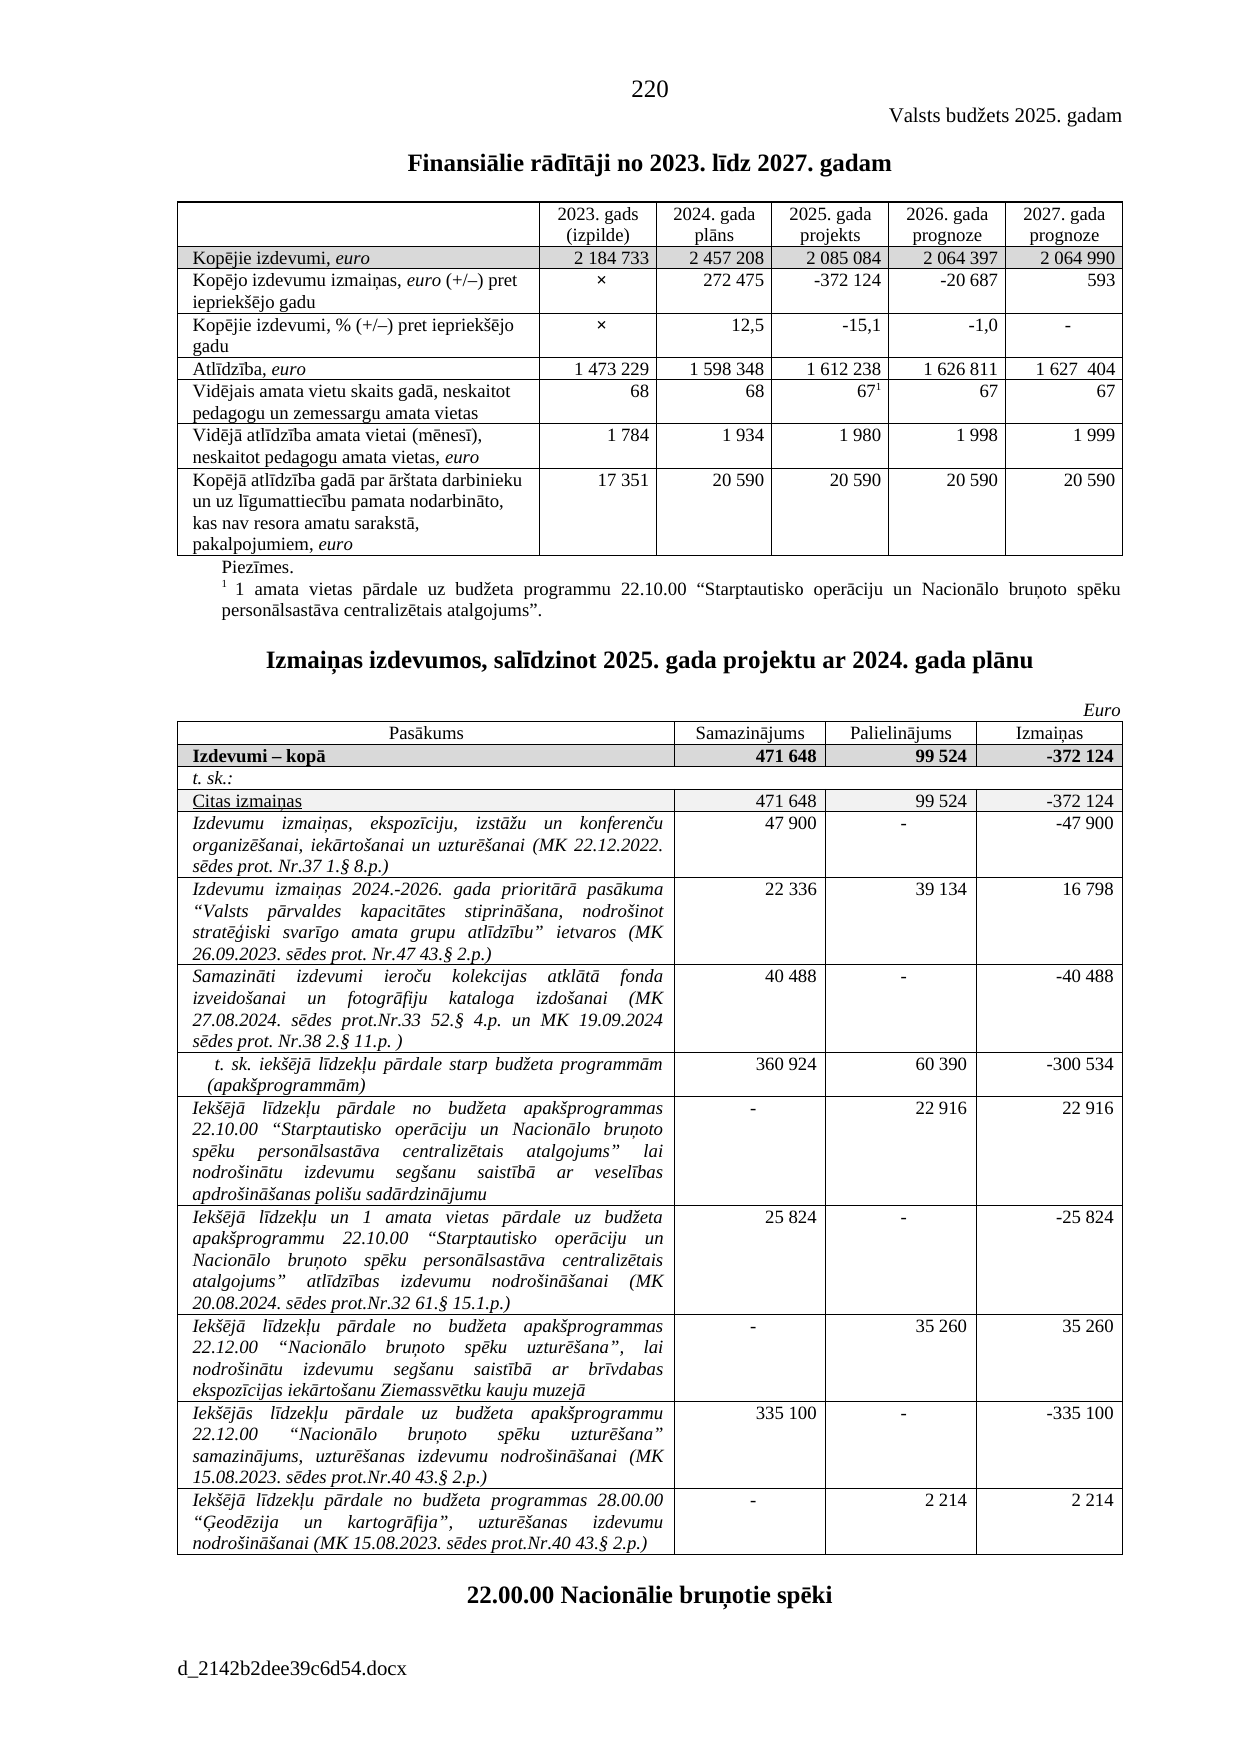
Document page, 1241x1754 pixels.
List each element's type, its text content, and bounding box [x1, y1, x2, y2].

table_cell - [826, 965, 976, 1052]
table_cell Iekšējā līdzekļu un 1 amata vietas pārdale uz budžeta apakšprogrammu 22.10.00 “Starptautisko operāciju un Nacionālo bruņoto spēku personālsastāva centralizētais atalgojums” atlīdzības izdevumu nodrošināšanai (MK 20.08.2024. sēdes prot.Nr.32 61.§ 15.1.p.) [178, 1206, 674, 1313]
table_cell t. sk.: [178, 767, 1122, 789]
table_cell Iekšējās līdzekļu pārdale uz budžeta apakšprogrammu 22.12.00 “Nacionālo bruņoto spēku uzturēšana” samazinājums, uzturēšanas izdevumu nodrošināšanai (MK 15.08.2023. sēdes prot.Nr.40 43.§ 2.p.) [178, 1402, 674, 1488]
table_cell 68 [540, 380, 656, 423]
table_cell -335 100 [977, 1402, 1122, 1488]
table_cell Citas izmaiņas [178, 790, 674, 811]
table_cell 2 457 208 [657, 247, 771, 268]
table_cell -372 124 [977, 745, 1122, 766]
table_cell 22 916 [977, 1097, 1122, 1204]
table_cell 99 524 [826, 790, 976, 811]
table_cell 1 998 [889, 424, 1005, 467]
table_header 2024. gada plāns [657, 203, 771, 246]
table_cell Samazināti izdevumi ieroču kolekcijas atklātā fonda izveidošanai un fotogrāfiju kataloga izdošanai (MK 27.08.2024. sēdes prot.Nr.33 52.§ 4.p. un MK 19.09.2024 sēdes prot. Nr.38 2.§ 11.p. ) [178, 965, 674, 1052]
table_cell -47 900 [977, 812, 1122, 877]
table_cell 671 [772, 380, 888, 423]
table_cell 67 [889, 380, 1005, 423]
table_cell 272 475 [657, 269, 771, 312]
table_cell 471 648 [675, 745, 825, 766]
table_cell 12,5 [657, 314, 771, 357]
table_cell - [675, 1315, 825, 1401]
table_header 2027. gada prognoze [1006, 203, 1122, 246]
table_cell - [675, 1097, 825, 1204]
table_header 2025. gada projekts [772, 203, 888, 246]
table_cell Kopējā atlīdzība gadā par ārštata darbinieku un uz līgumattiecību pamata nodarbināto, kas nav resora amatu sarakstā, pakalpojumiem, euro [178, 469, 539, 555]
table_header Palielinājums [826, 722, 976, 743]
table_cell 2 214 [977, 1489, 1122, 1554]
table_cell 2 064 397 [889, 247, 1005, 268]
table_cell Kopējie izdevumi, % (+/–) pret iepriekšējo gadu [178, 314, 539, 357]
table_cell 22 916 [826, 1097, 976, 1204]
table_cell 2 064 990 [1006, 247, 1122, 268]
table_cell 1 626 811 [889, 358, 1005, 379]
table_cell 1 980 [772, 424, 888, 467]
table_cell Izdevumi – kopā [178, 745, 674, 766]
table_cell 2 085 084 [772, 247, 888, 268]
table_cell 67 [1006, 380, 1122, 423]
table_cell 1 612 238 [772, 358, 888, 379]
table_header [178, 203, 539, 246]
table_cell -40 488 [977, 965, 1122, 1052]
table_cell t. sk. iekšējā līdzekļu pārdale starp budžeta programmām (apakšprogrammām) [178, 1053, 674, 1096]
table_cell 47 900 [675, 812, 825, 877]
table_cell 60 390 [826, 1053, 976, 1096]
table_cell 25 824 [675, 1206, 825, 1313]
table_cell -25 824 [977, 1206, 1122, 1313]
text Izmaiņas izdevumos, salīdzinot 2025. gada projektu ar 2024. gada plānu [177, 646, 1122, 674]
table_cell 1 598 348 [657, 358, 771, 379]
table_cell 16 798 [977, 878, 1122, 964]
table_cell × [540, 314, 656, 357]
table_cell 20 590 [772, 469, 888, 555]
table_cell Vidējā atlīdzība amata vietai (mēnesī), neskaitot pedagogu amata vietas, euro [178, 424, 539, 467]
table_cell Kopējo izdevumu izmaiņas, euro (+/–) pret iepriekšējo gadu [178, 269, 539, 312]
table_cell Atlīdzība, euro [178, 358, 539, 379]
text 1 1 amata vietas pārdale uz budžeta programmu 22.10.00 “Starptautisko operāciju un Nacionālo bruņoto spēku personālsastāva centralizētais atalgojums”. [221, 577, 1122, 621]
table_cell 17 351 [540, 469, 656, 555]
table_cell - [826, 1402, 976, 1488]
table_cell -20 687 [889, 269, 1005, 312]
table_cell 35 260 [826, 1315, 976, 1401]
table_header Pasākums [178, 722, 674, 743]
table_cell -372 124 [772, 269, 888, 312]
table_cell 20 590 [889, 469, 1005, 555]
table_header 2026. gada prognoze [889, 203, 1005, 246]
table_cell - [1006, 314, 1122, 357]
table_header Samazinājums [675, 722, 825, 743]
table_cell 1 934 [657, 424, 771, 467]
table_header Izmaiņas [977, 722, 1122, 743]
table_cell 1 999 [1006, 424, 1122, 467]
table_cell Vidējais amata vietu skaits gadā, neskaitot pedagogu un zemessargu amata vietas [178, 380, 539, 423]
table_cell 1 627 404 [1006, 358, 1122, 379]
text Finansiālie rādītāji no 2023. līdz 2027. gadam [177, 148, 1122, 176]
table_cell 471 648 [675, 790, 825, 811]
table_cell 99 524 [826, 745, 976, 766]
table_cell - [826, 1206, 976, 1313]
text Piezīmes. [221, 556, 1122, 577]
table_cell 68 [657, 380, 771, 423]
table_cell Izdevumu izmaiņas 2024.-2026. gada prioritārā pasākuma “Valsts pārvaldes kapacitātes stiprināšana, nodrošinot stratēģiski svarīgo amata grupu atlīdzību” ietvaros (MK 26.09.2023. sēdes prot. Nr.47 43.§ 2.p.) [178, 878, 674, 964]
table_cell - [826, 812, 976, 877]
table_cell -372 124 [977, 790, 1122, 811]
table_cell 335 100 [675, 1402, 825, 1488]
table_cell 39 134 [826, 878, 976, 964]
table_cell 2 184 733 [540, 247, 656, 268]
table_cell 35 260 [977, 1315, 1122, 1401]
table_cell 20 590 [1006, 469, 1122, 555]
text Euro [177, 699, 1122, 721]
table_cell 22 336 [675, 878, 825, 964]
table_cell Iekšējā līdzekļu pārdale no budžeta apakšprogrammas 22.12.00 “Nacionālo bruņoto spēku uzturēšana”, lai nodrošinātu izdevumu segšanu saistībā ar brīvdabas ekspozīcijas iekārtošanu Ziemassvētku kauju muzejā [178, 1315, 674, 1401]
table_cell Kopējie izdevumi, euro [178, 247, 539, 268]
table_cell 2 214 [826, 1489, 976, 1554]
table_cell Iekšējā līdzekļu pārdale no budžeta programmas 28.00.00 “Ģeodēzija un kartogrāfija”, uzturēšanas izdevumu nodrošināšanai (MK 15.08.2023. sēdes prot.Nr.40 43.§ 2.p.) [178, 1489, 674, 1554]
table_cell Iekšējā līdzekļu pārdale no budžeta apakšprogrammas 22.10.00 “Starptautisko operāciju un Nacionālo bruņoto spēku personālsastāva centralizētais atalgojums” lai nodrošinātu izdevumu segšanu saistībā ar veselības apdrošināšanas polišu sadārdzinājumu [178, 1097, 674, 1204]
text 22.00.00 Nacionālie bruņotie spēki [177, 1580, 1122, 1608]
table_cell 593 [1006, 269, 1122, 312]
table_cell -15,1 [772, 314, 888, 357]
table_cell 1 784 [540, 424, 656, 467]
table_cell -300 534 [977, 1053, 1122, 1096]
table_header 2023. gads (izpilde) [540, 203, 656, 246]
table_cell 360 924 [675, 1053, 825, 1096]
table_cell 40 488 [675, 965, 825, 1052]
table_cell - [675, 1489, 825, 1554]
table_cell -1,0 [889, 314, 1005, 357]
table_cell × [540, 269, 656, 312]
table_cell 1 473 229 [540, 358, 656, 379]
table_cell Izdevumu izmaiņas, ekspozīciju, izstāžu un konferenču organizēšanai, iekārtošanai un uzturēšanai (MK 22.12.2022. sēdes prot. Nr.37 1.§ 8.p.) [178, 812, 674, 877]
table_cell 20 590 [657, 469, 771, 555]
